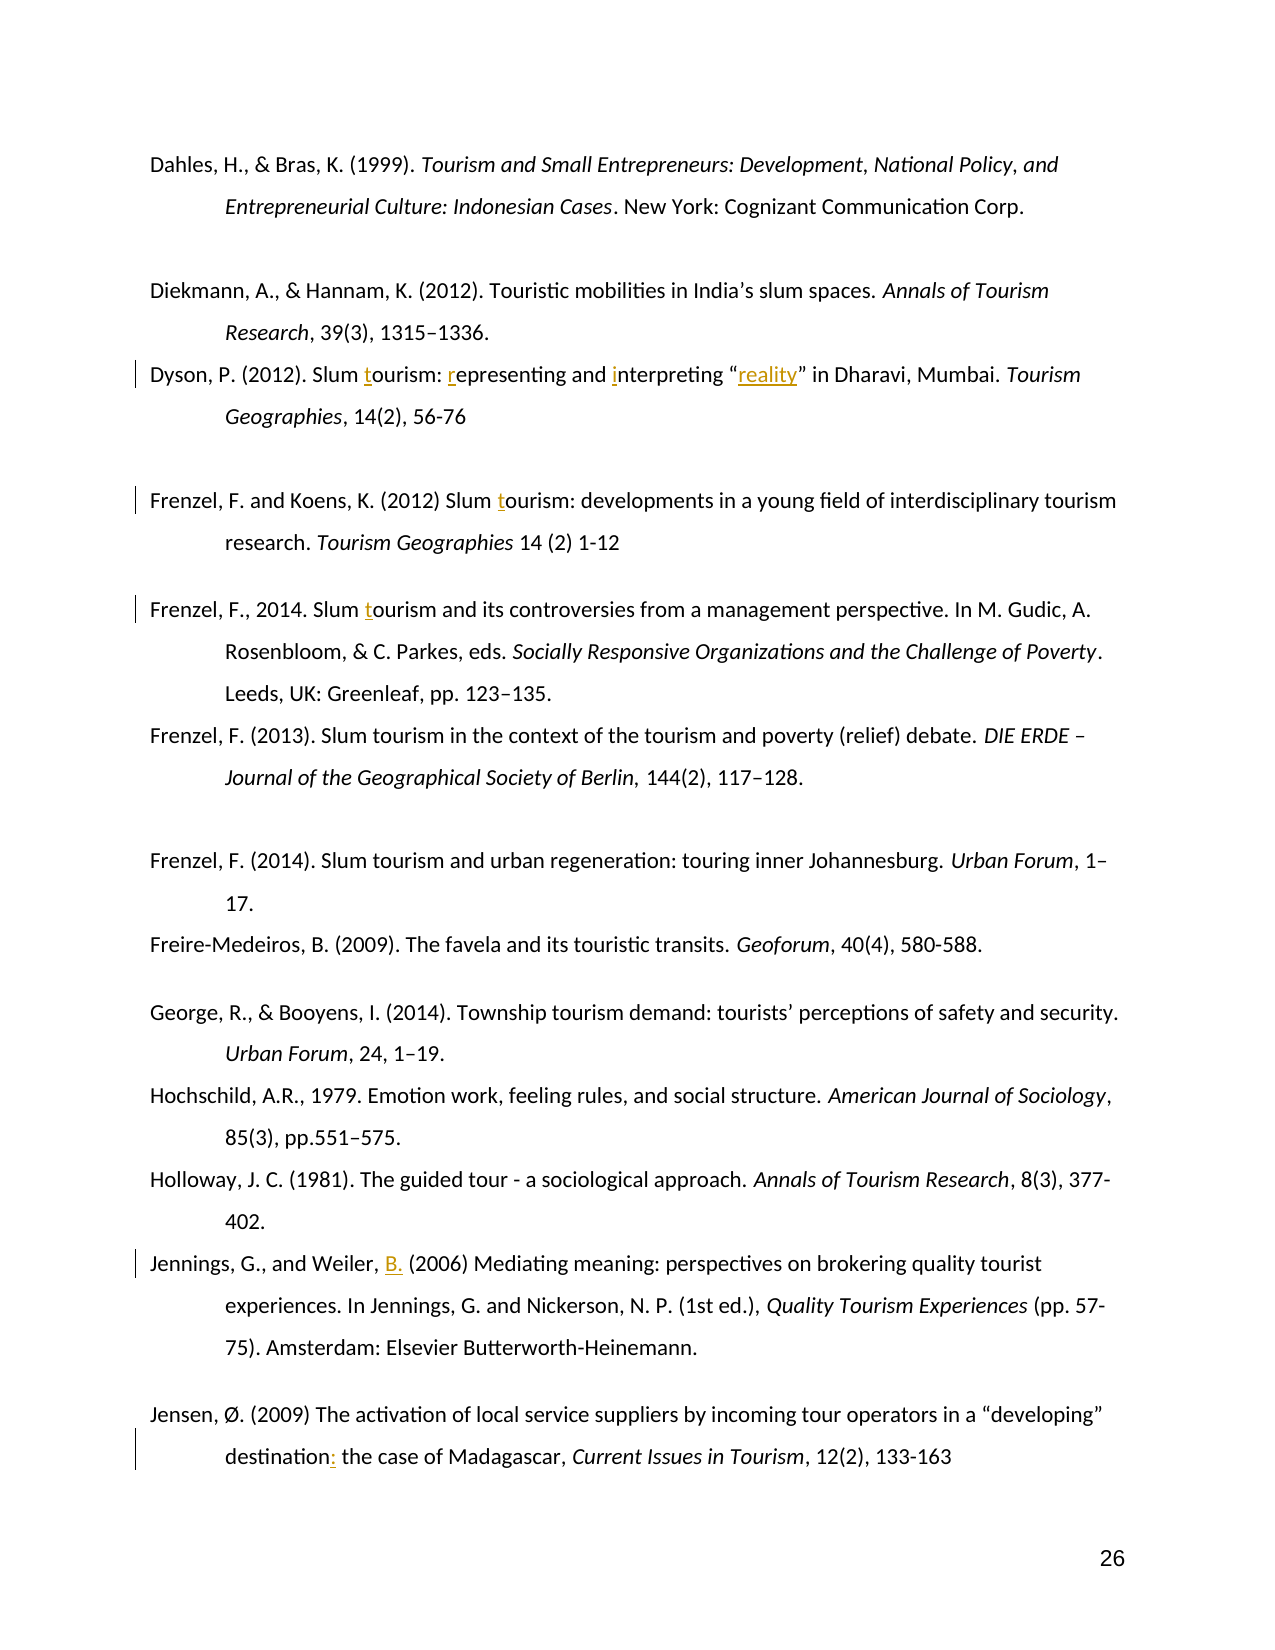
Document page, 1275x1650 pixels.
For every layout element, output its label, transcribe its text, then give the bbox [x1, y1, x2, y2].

text George, R., & Booyens, I. (2014). Township tourism demand: tourists’ perceptions of safety and security. Urban Forum, 24, 1–19. [150, 998, 1125, 1068]
text Dahles, H., & Bras, K. (1999). Tourism and Small Entrepreneurs: Development, National Policy, and Entrepreneurial Culture: Indonesian Cases. New York: Cognizant Communication Corp. [150, 150, 1125, 220]
text Jensen, Ø. (2009) The activation of local service suppliers by incoming tour operators in a “developing” destination the case of Madagascar, Current Issues in Tourism, 12(2), 133-163 [150, 1400, 1125, 1470]
text Dyson, P. (2012). Slum ourism: epresenting and nterpreting “” in Dharavi, Mumbai. Tourism Geographies, 14(2), 56-76 [150, 360, 1125, 430]
text Frenzel, F. (2013). Slum tourism in the context of the tourism and poverty (relief) debate. DIE ERDE – Journal of the Geographical Society of Berlin, 144(2), 117–128. [150, 721, 1125, 791]
text Frenzel, F., 2014. Slum ourism and its controversies from a management perspective. In M. Gudic, A. Rosenbloom, & C. Parkes, eds. Socially Responsive Organizations and the Challenge of Poverty. Leeds, UK: Greenleaf, pp. 123–135. [150, 595, 1125, 707]
text Diekmann, A., & Hannam, K. (2012). Touristic mobilities in India’s slum spaces. Annals of Tourism Research, 39(3), 1315–1336. [150, 276, 1125, 346]
text Frenzel, F. (2014). Slum tourism and urban regeneration: touring inner Johannesburg. Urban Forum, 1–17. [150, 847, 1125, 917]
text Jennings, G., and Weiler, (2006) Mediating meaning: perspectives on brokering quality tourist experiences. In Jennings, G. and Nickerson, N. P. (1st ed.), Quality Tourism Experiences (pp. 57-75). Amsterdam: Elsevier Butterworth-Heinemann. [150, 1249, 1125, 1361]
text Hochschild, A.R., 1979. Emotion work, feeling rules, and social structure. American Journal of Sociology, 85(3), pp.551–575. [150, 1082, 1125, 1152]
text Freire-Medeiros, B. (2009). The favela and its touristic transits. Geoforum, 40(4), 580-588. [150, 931, 1125, 959]
text Frenzel, F. and Koens, K. (2012) Slum ourism: developments in a young field of interdisciplinary tourism research. Tourism Geographies 14 (2) 1-12 [150, 486, 1125, 556]
text Holloway, J. C. (1981). The guided tour - a sociological approach. Annals of Tourism Research, 8(3), 377-402. [150, 1166, 1125, 1236]
